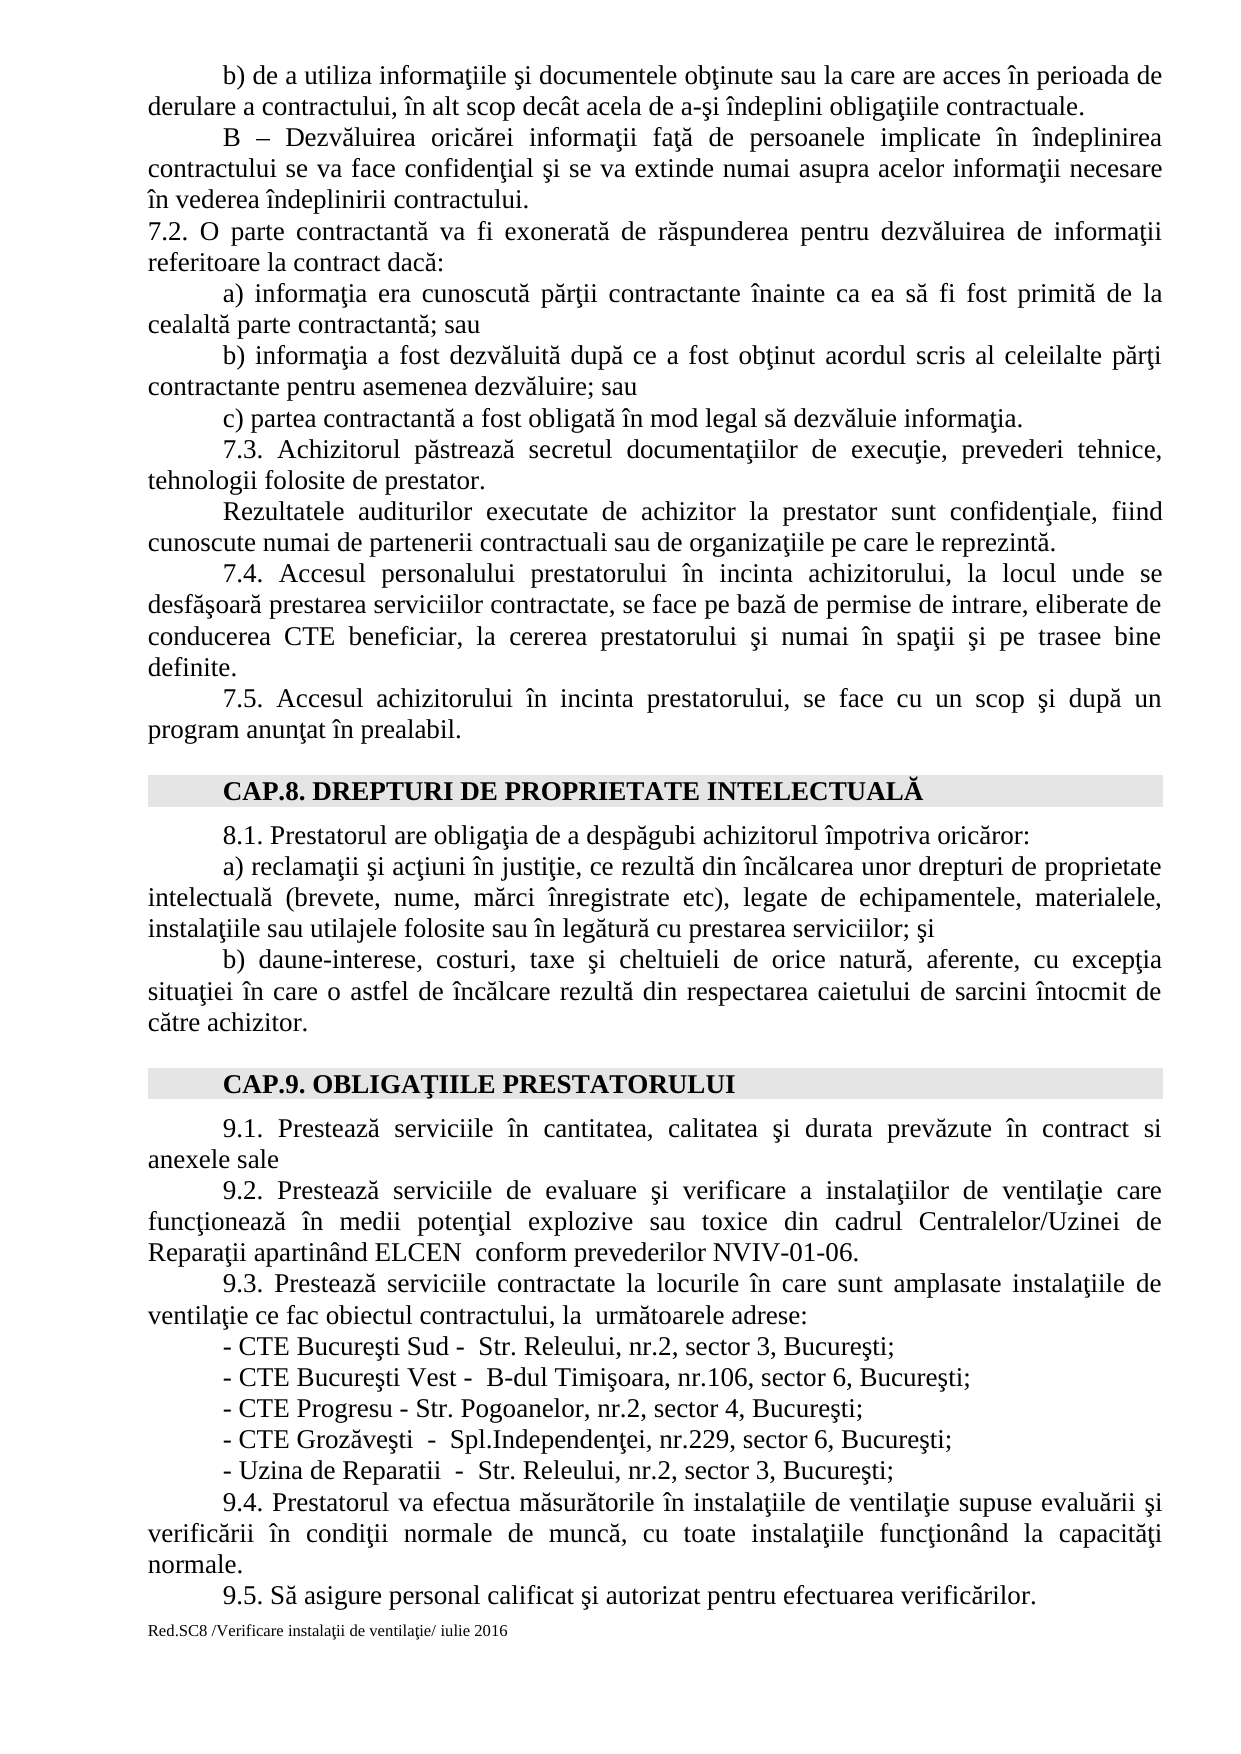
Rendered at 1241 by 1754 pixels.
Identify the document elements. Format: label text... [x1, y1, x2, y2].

text 9.5. Să asigure personal calificat şi autorizat pentru efectuarea verificărilor. [148, 1579, 1163, 1610]
subtitle CAP.8. DREPTURI DE PROPRIETATE INTELECTUALĂ [148, 775, 1163, 807]
text 9.3. Prestează serviciile contractate la locurile în care sunt amplasate instalaţiile de ventilaţie ce fac obiectul contractului, la următoarele adrese: [148, 1268, 1163, 1330]
subtitle CAP.9. OBLIGAŢIILE PRESTATORULUI [148, 1068, 1163, 1099]
text 9.1. Prestează serviciile în cantitatea, calitatea şi durata prevăzute în contract si anexele sale [148, 1112, 1163, 1174]
text c) partea contractantă a fost obligată în mod legal să dezvăluie informaţia. [148, 402, 1163, 433]
text - CTE Bucureşti Vest - B-dul Timişoara, nr.106, sector 6, Bucureşti; [148, 1361, 1163, 1392]
text 7.4. Accesul personalului prestatorului în incinta achizitorului, la locul unde se desfăşoară prestarea serviciilor contractate, se face pe bază de permise de intrare, eliberate de conducerea CTE beneficiar, la cererea prestatorului şi numai în spaţii şi pe trasee bine definite. [148, 557, 1163, 682]
text a) informaţia era cunoscută părţii contractante înainte ca ea să fi fost primită de la cealaltă parte contractantă; sau [148, 277, 1163, 339]
text - CTE Bucureşti Sud - Str. Releului, nr.2, sector 3, Bucureşti; [148, 1330, 1163, 1361]
text 9.2. Prestează serviciile de evaluare şi verificare a instalaţiilor de ventilaţie care funcţionează în medii potenţial explozive sau toxice din cadrul Centralelor/Uzinei de Reparaţii apartinând ELCEN conform prevederilor NVIV-01-06. [148, 1174, 1163, 1268]
text 7.3. Achizitorul păstrează secretul documentaţiilor de execuţie, prevederi tehnice, tehnologii folosite de prestator. [148, 433, 1163, 495]
text 9.4. Prestatorul va efectua măsurătorile în instalaţiile de ventilaţie supuse evaluării şi verificării în condiţii normale de muncă, cu toate instalaţiile funcţionând la capacităţi normale. [148, 1486, 1163, 1579]
text b) informaţia a fost dezvăluită după ce a fost obţinut acordul scris al celeilalte părţi contractante pentru asemenea dezvăluire; sau [148, 339, 1163, 402]
text b) daune-interese, costuri, taxe şi cheltuieli de orice natură, aferente, cu excepţia situaţiei în care o astfel de încălcare rezultă din respectarea caietului de sarcini întocmit de către achizitor. [148, 944, 1163, 1037]
text B – Dezvăluirea oricărei informaţii faţă de persoanele implicate în îndeplinirea contractului se va face confidenţial şi se va extinde numai asupra acelor informaţii necesare în vederea îndeplinirii contractului. [148, 121, 1163, 215]
text - CTE Progresu - Str. Pogoanelor, nr.2, sector 4, Bucureşti; [148, 1392, 1163, 1423]
text 7.2. O parte contractantă va fi exonerată de răspunderea pentru dezvăluirea de informaţii referitoare la contract dacă: [148, 215, 1163, 277]
text - CTE Grozăveşti - Spl.Independenţei, nr.229, sector 6, Bucureşti; [148, 1423, 1163, 1454]
text b) de a utiliza informaţiile şi documentele obţinute sau la care are acces în perioada de derulare a contractului, în alt scop decât acela de a-şi îndeplini obligaţiile contractuale. [148, 59, 1163, 121]
text 7.5. Accesul achizitorului în incinta prestatorului, se face cu un scop şi după un program anunţat în prealabil. [148, 682, 1163, 744]
text 8.1. Prestatorul are obligaţia de a despăgubi achizitorul împotriva oricăror: [148, 819, 1163, 850]
text - Uzina de Reparatii - Str. Releului, nr.2, sector 3, Bucureşti; [148, 1454, 1163, 1486]
text a) reclamaţii şi acţiuni în justiţie, ce rezultă din încălcarea unor drepturi de proprietate intelectuală (brevete, nume, mărci înregistrate etc), legate de echipamentele, materialele, instalaţiile sau utilajele folosite sau în legătură cu prestarea serviciilor; şi [148, 850, 1163, 944]
text Rezultatele auditurilor executate de achizitor la prestator sunt confidenţiale, fiind cunoscute numai de partenerii contractuali sau de organizaţiile pe care le reprezintă. [148, 495, 1163, 557]
